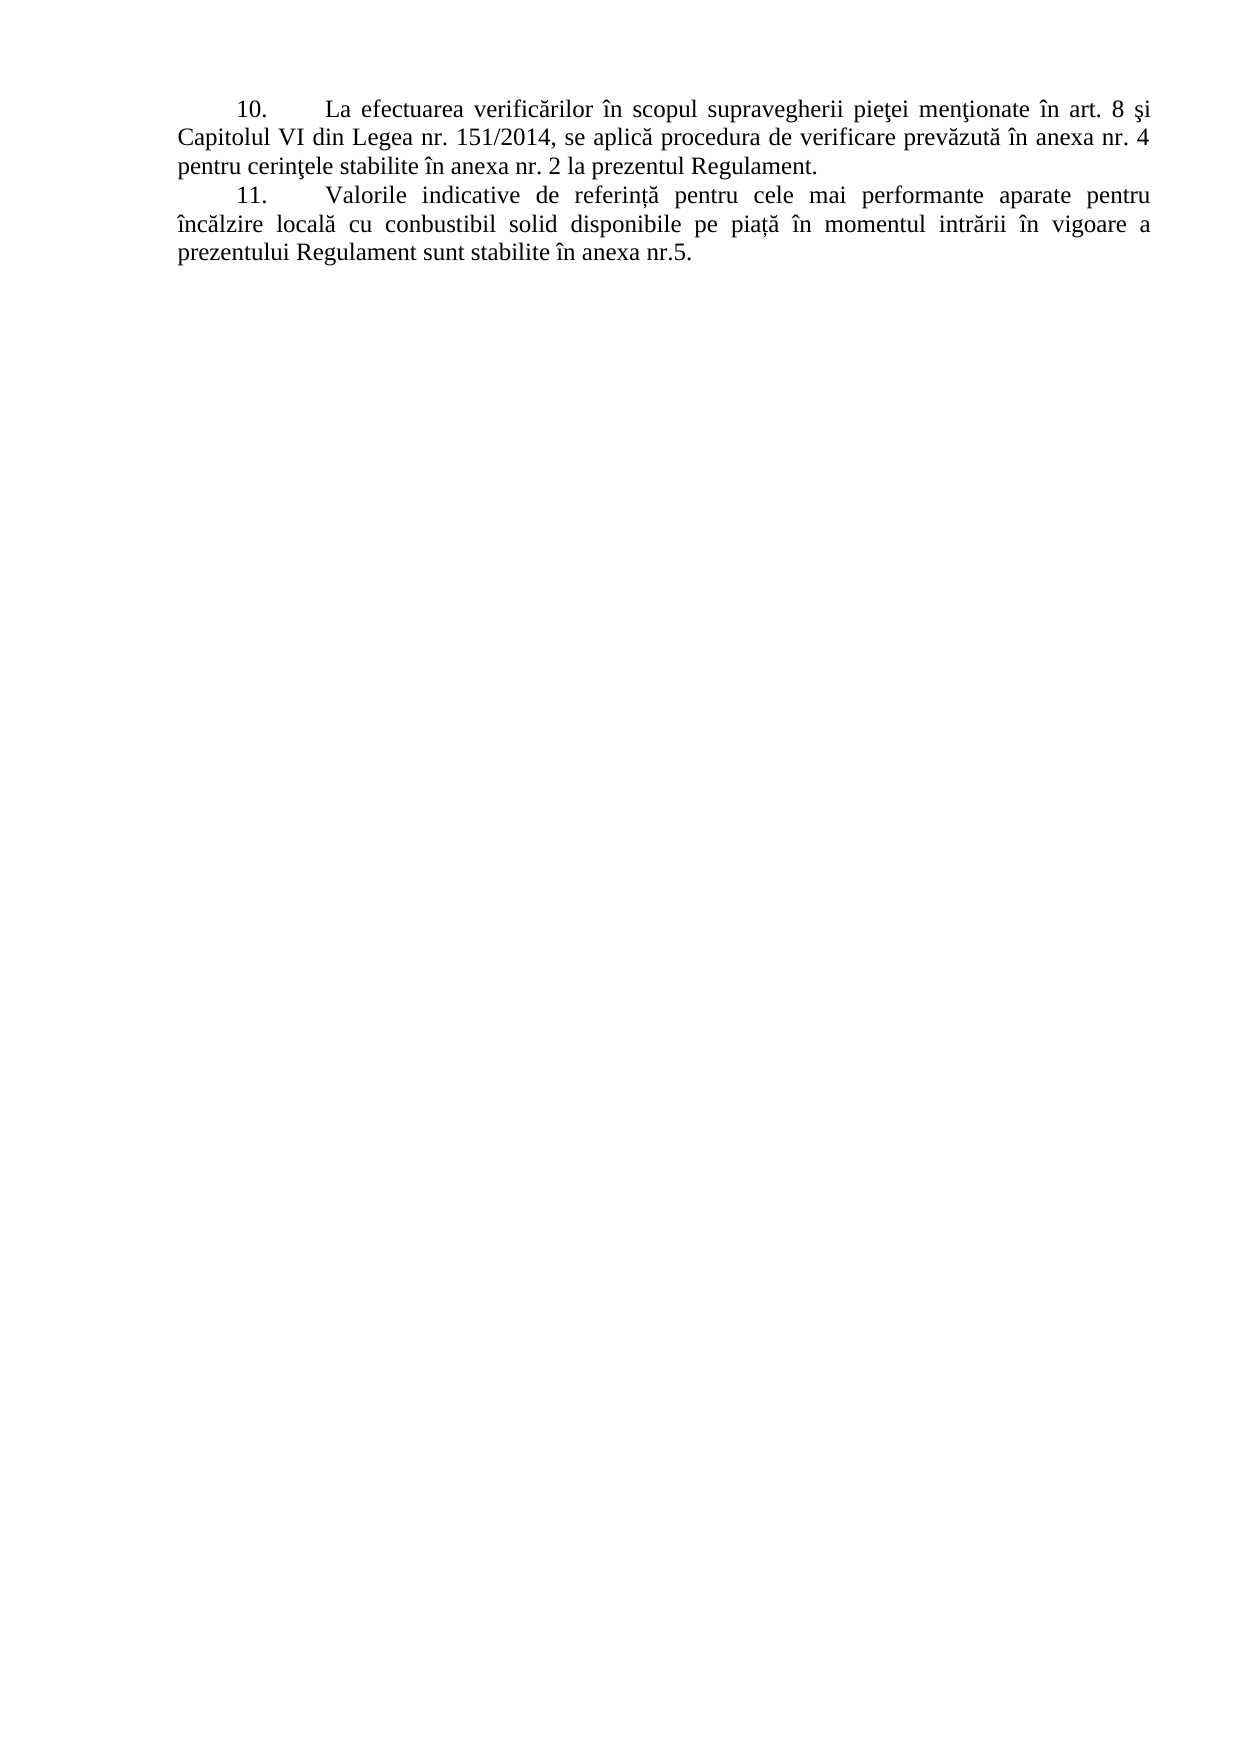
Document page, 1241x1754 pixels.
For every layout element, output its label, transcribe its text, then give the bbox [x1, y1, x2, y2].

list Valorile indicative de referință pentru cele mai performante aparate pentru încălzire locală cu conbustibil solid disponibile pe piață în momentul intrării în vigoare a prezentului Regulament sunt stabilite în anexa nr.5. [177, 180, 1152, 266]
list La efectuarea verificărilor în scopul supravegherii pieţei menţionate în art. 8 şi Capitolul VI din Legea nr. 151/2014, se aplică procedura de verificare prevăzută în anexa nr. 4 pentru cerinţele stabilite în anexa nr. 2 la prezentul Regulament. [177, 94, 1152, 180]
